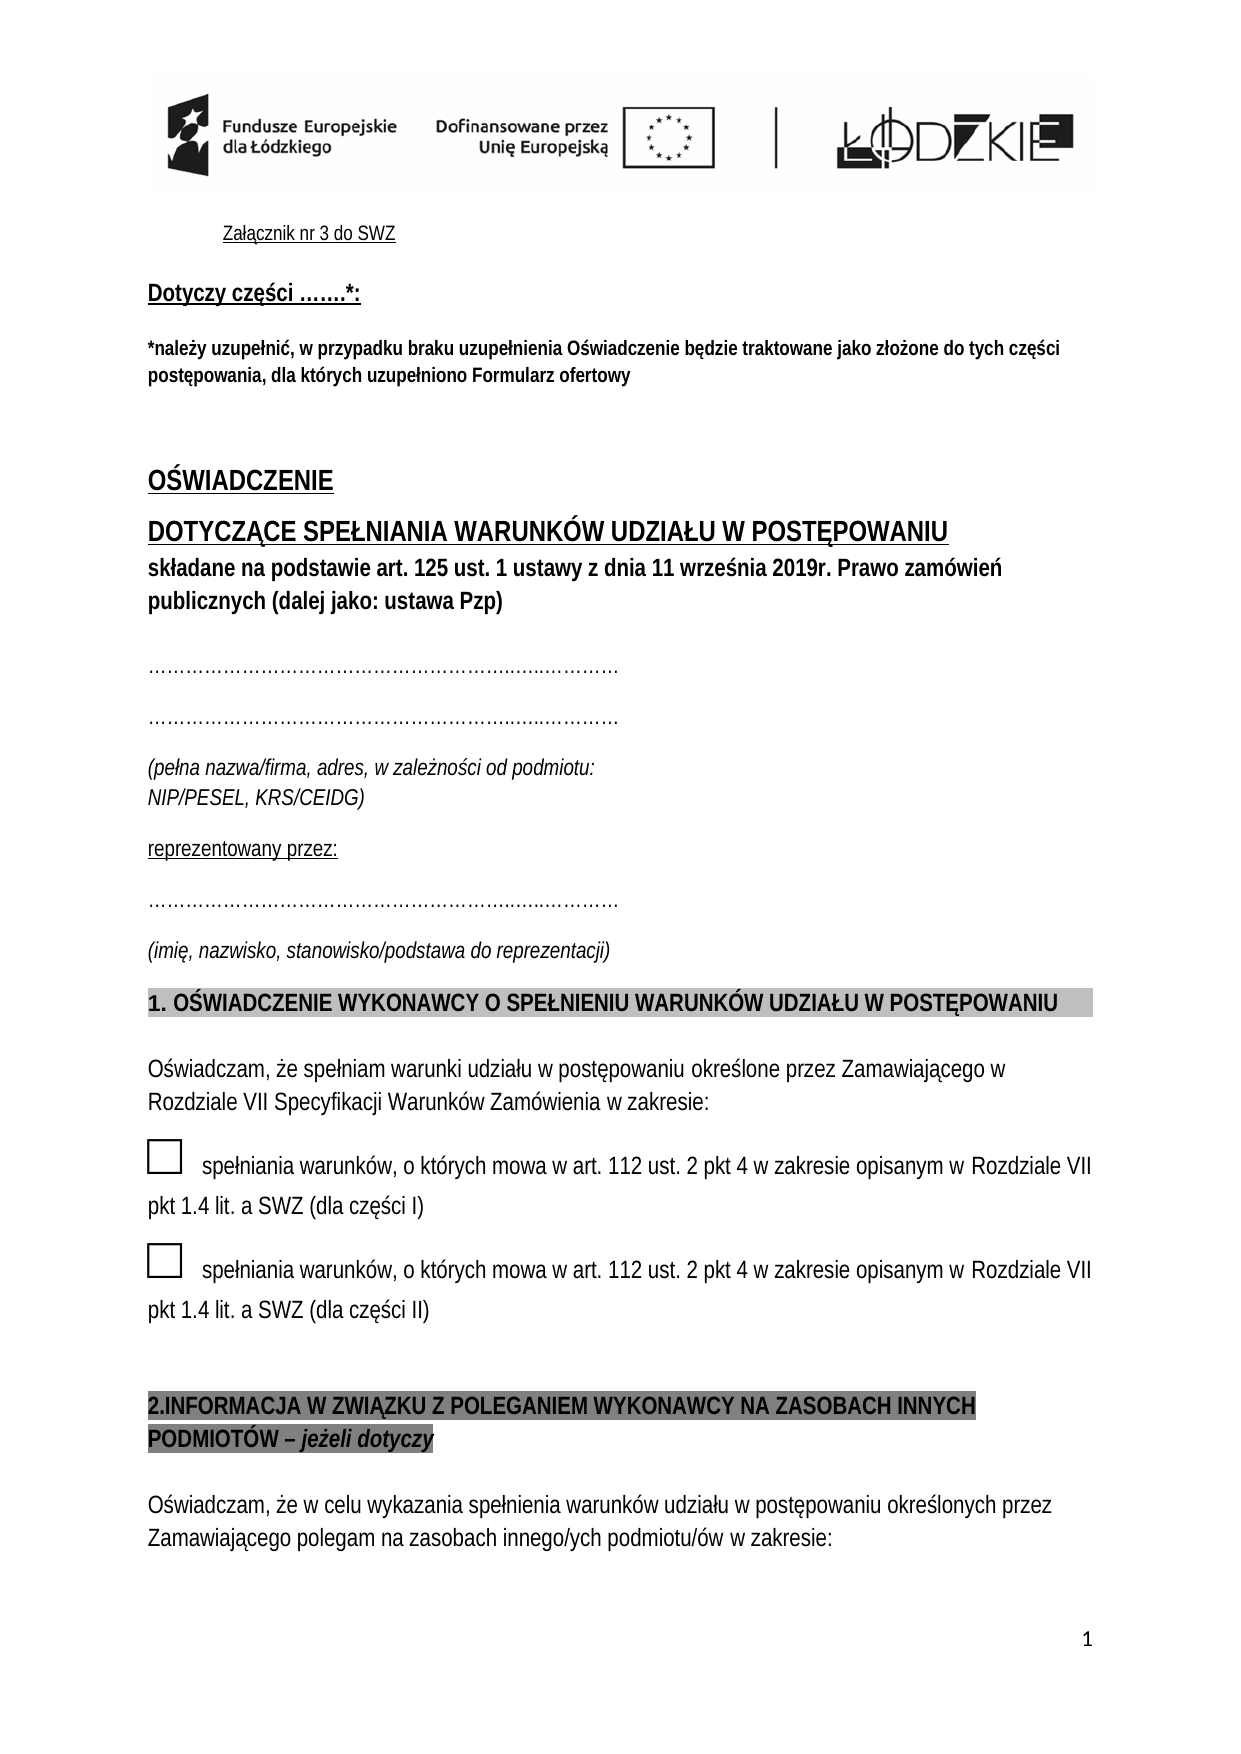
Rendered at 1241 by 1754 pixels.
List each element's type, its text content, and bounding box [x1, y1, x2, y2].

text …………………………………………………..…..………… [148, 652, 1093, 678]
text Dotyczy części …….*: [148, 278, 1093, 307]
text OŚWIADCZENIE [148, 463, 1093, 497]
list □ spełniania warunków, o których mowa w art. 112 ust. 2 pkt 4 w zakresie opisanym w Rozdziale VII pkt 1.4 lit. a SWZ (dla części I) [148, 1120, 1093, 1220]
text reprezentowany przez: [148, 835, 1093, 861]
text *należy uzupełnić, w przypadku braku uzupełnienia Oświadczenie będzie traktowane jako złożone do tych części postępowania, dla których uzupełniono Formularz ofertowy [148, 336, 1093, 387]
text …………………………………………………..…..………… [148, 703, 651, 729]
list □ spełniania warunków, o których mowa w art. 112 ust. 2 pkt 4 w zakresie opisanym w Rozdziale VII pkt 1.4 lit. a SWZ (dla części II) [148, 1224, 1093, 1324]
text Oświadczam, że spełniam warunki udziału w postępowaniu określone przez Zamawiającego w Rozdziale VII Specyfikacji Warunków Zamówienia w zakresie: [148, 1054, 1093, 1116]
text Oświadczam, że w celu wykazania spełnienia warunków udziału w postępowaniu określonych przez Zamawiającego polegam na zasobach innego/ych podmiotu/ów w zakresie: [148, 1490, 1093, 1552]
text Załącznik nr 3 do SWZ [223, 220, 1093, 245]
text DOTYCZĄCE SPEŁNIANIA WARUNKÓW UDZIAŁU W POSTĘPOWANIU [148, 514, 1093, 548]
text (pełna nazwa/firma, adres, w zależności od podmiotu: NIP/PESEL, KRS/CEIDG) [148, 754, 621, 810]
text …………………………………………………..…..………… [148, 886, 651, 912]
text 1. OŚWIADCZENIE WYKONAWCY O SPEŁNIENIU WARUNKÓW UDZIAŁU W POSTĘPOWANIU [148, 988, 1093, 1017]
text składane na podstawie art. 125 ust. 1 ustawy z dnia 11 września 2019r. Prawo zamówień publicznych (dalej jako: ustawa Pzp) [148, 553, 1093, 614]
text 2.INFORMACJA W ZWIĄZKU Z POLEGANIEM WYKONAWCY NA ZASOBACH INNYCH PODMIOTÓW – jeżeli dotyczy [148, 1391, 1093, 1453]
text (imię, nazwisko, stanowisko/podstawa do reprezentacji) [148, 937, 1093, 963]
picture [147, 73, 1093, 196]
